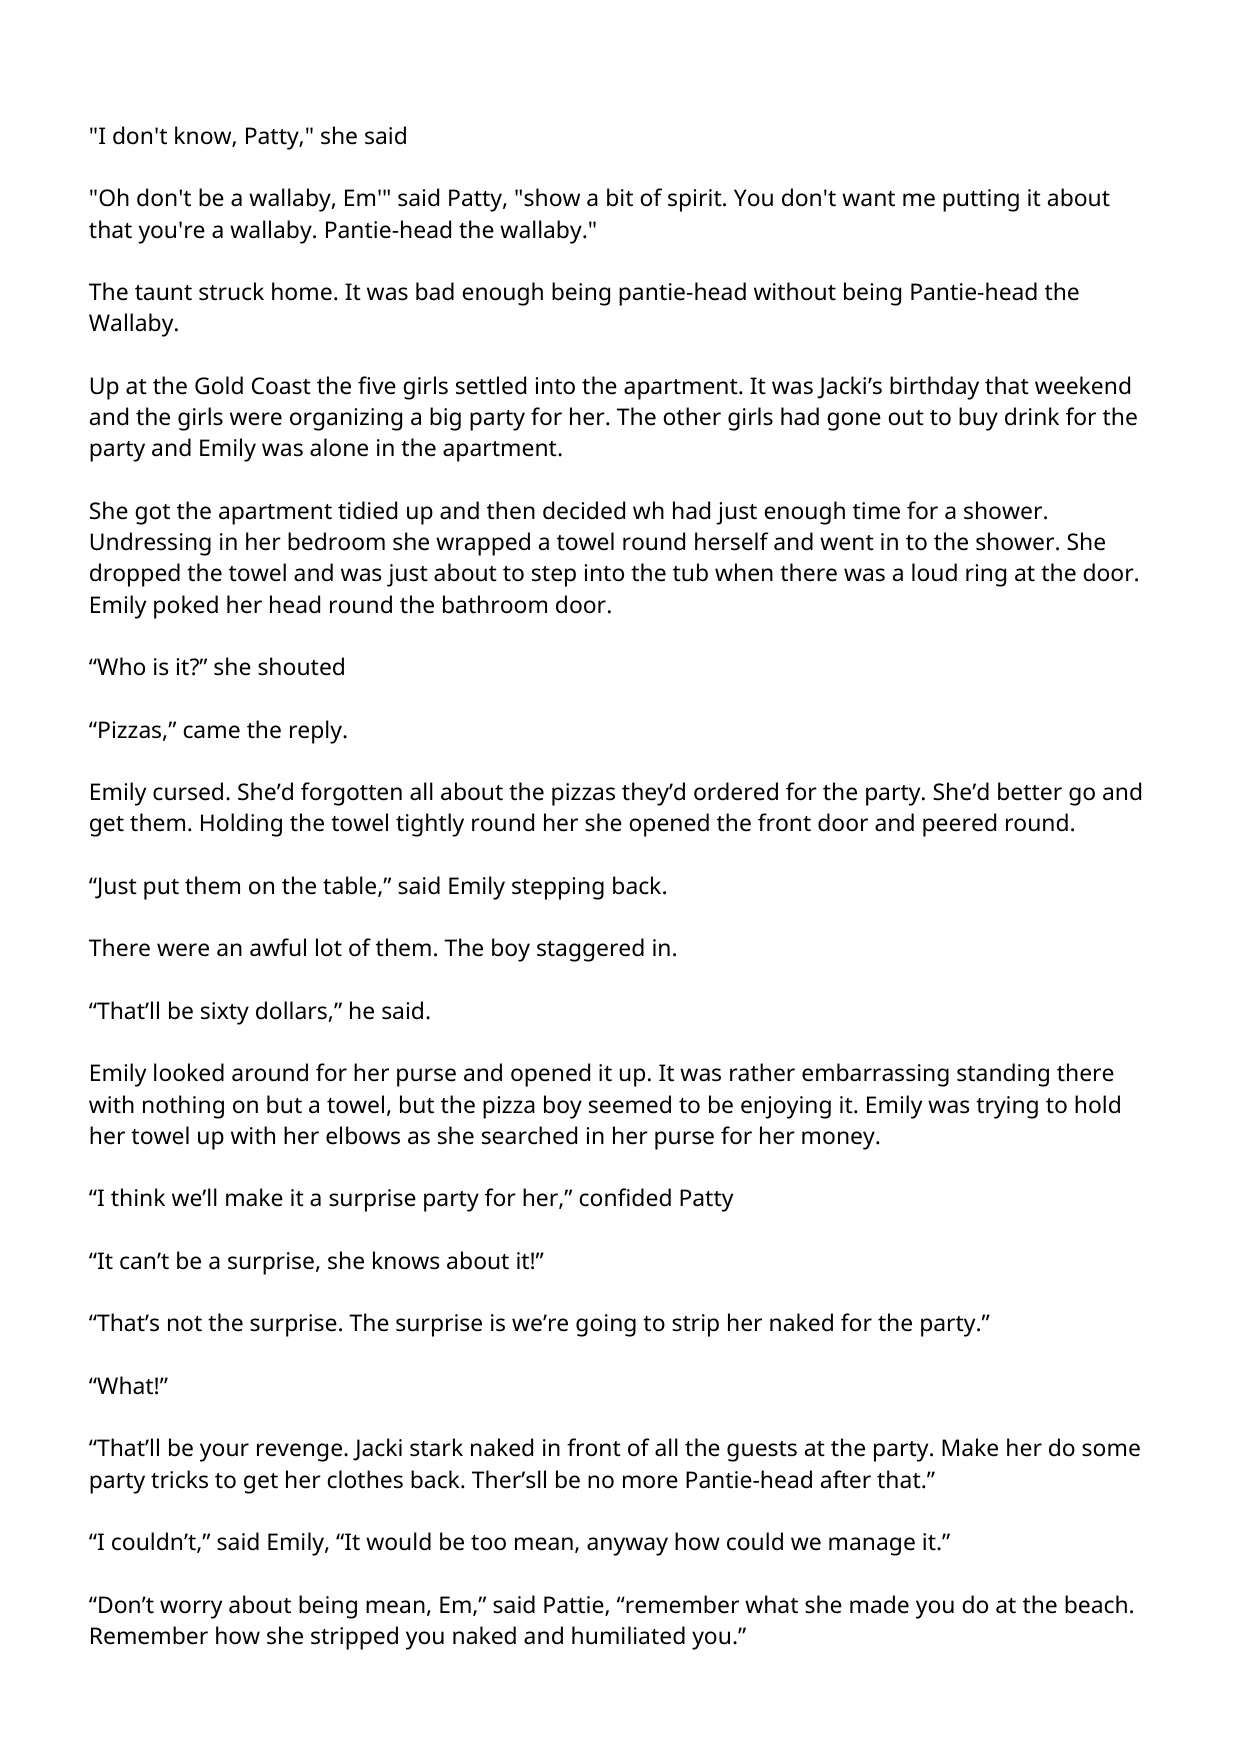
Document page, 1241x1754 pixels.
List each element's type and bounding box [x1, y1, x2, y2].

text [89, 89, 1152, 1651]
